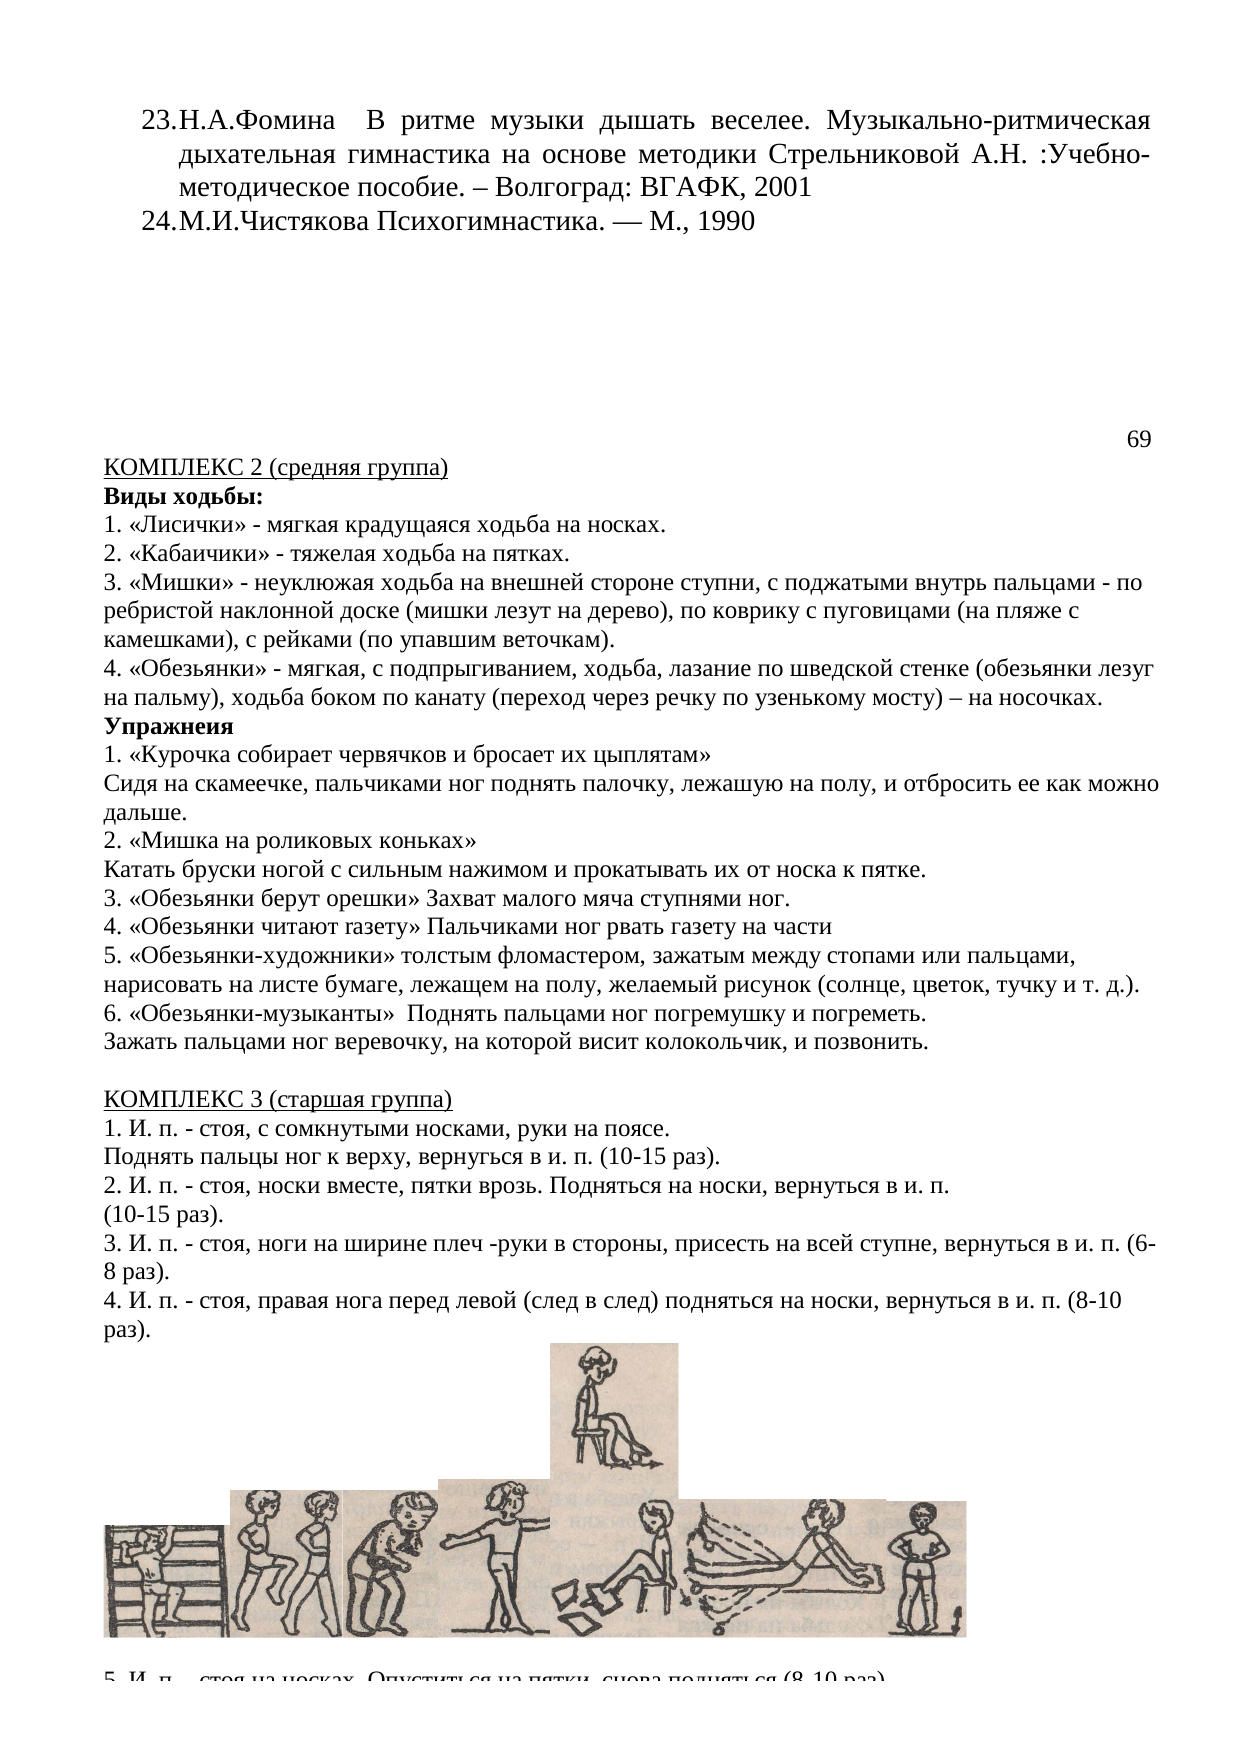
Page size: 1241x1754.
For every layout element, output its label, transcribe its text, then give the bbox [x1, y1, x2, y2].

list Н.А.Фомина В ритме музыки дышать веселее. Музыкально-ритмическая дыхательная гимнастика на основе методики Стрельниковой А.Н. :Учебно-методическое пособие. – Волгоград: ВГАФК, 2001 [141, 102, 1152, 203]
list М.И.Чистякова Психогимнастика. — М., 1990 [141, 203, 1152, 237]
